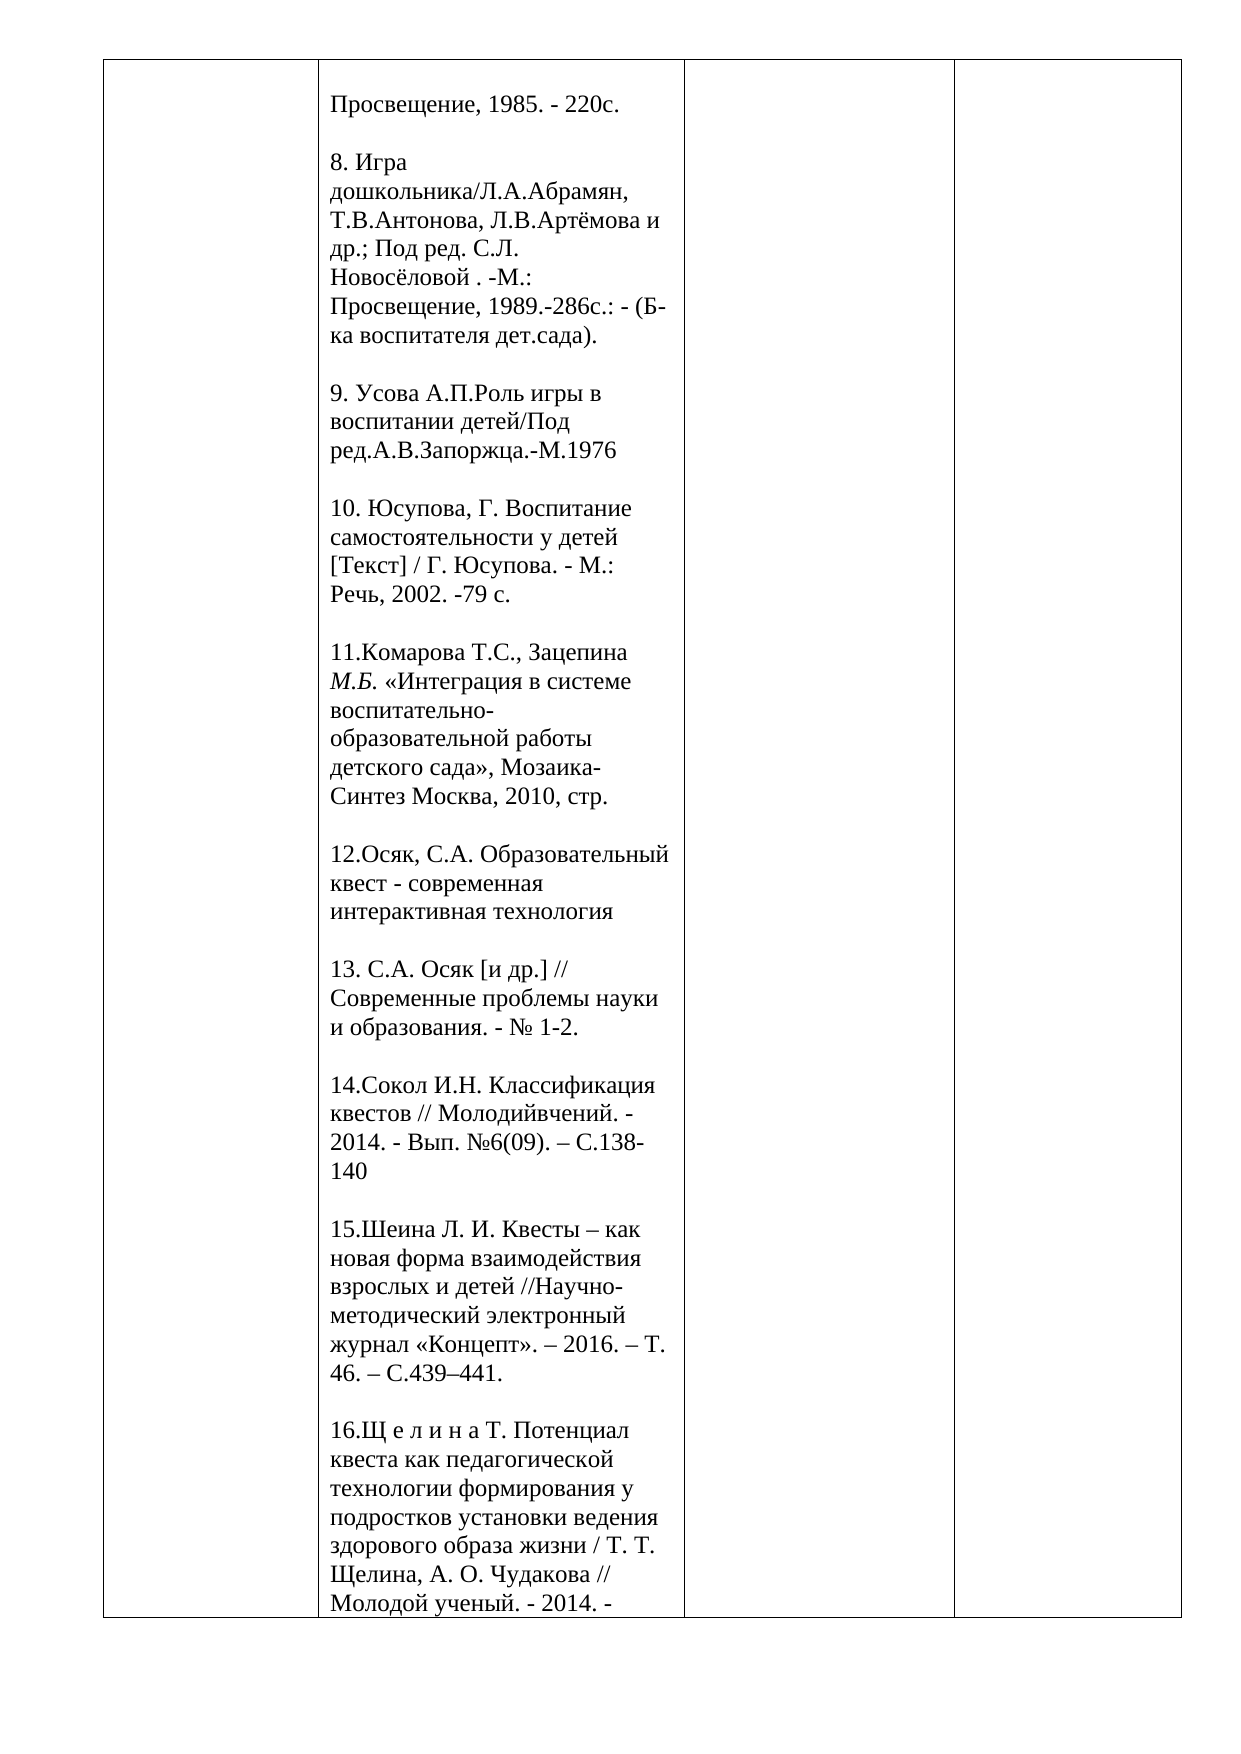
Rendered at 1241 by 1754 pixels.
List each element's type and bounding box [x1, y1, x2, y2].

table_cell [685, 60, 954, 1617]
table_cell [955, 60, 1181, 1617]
